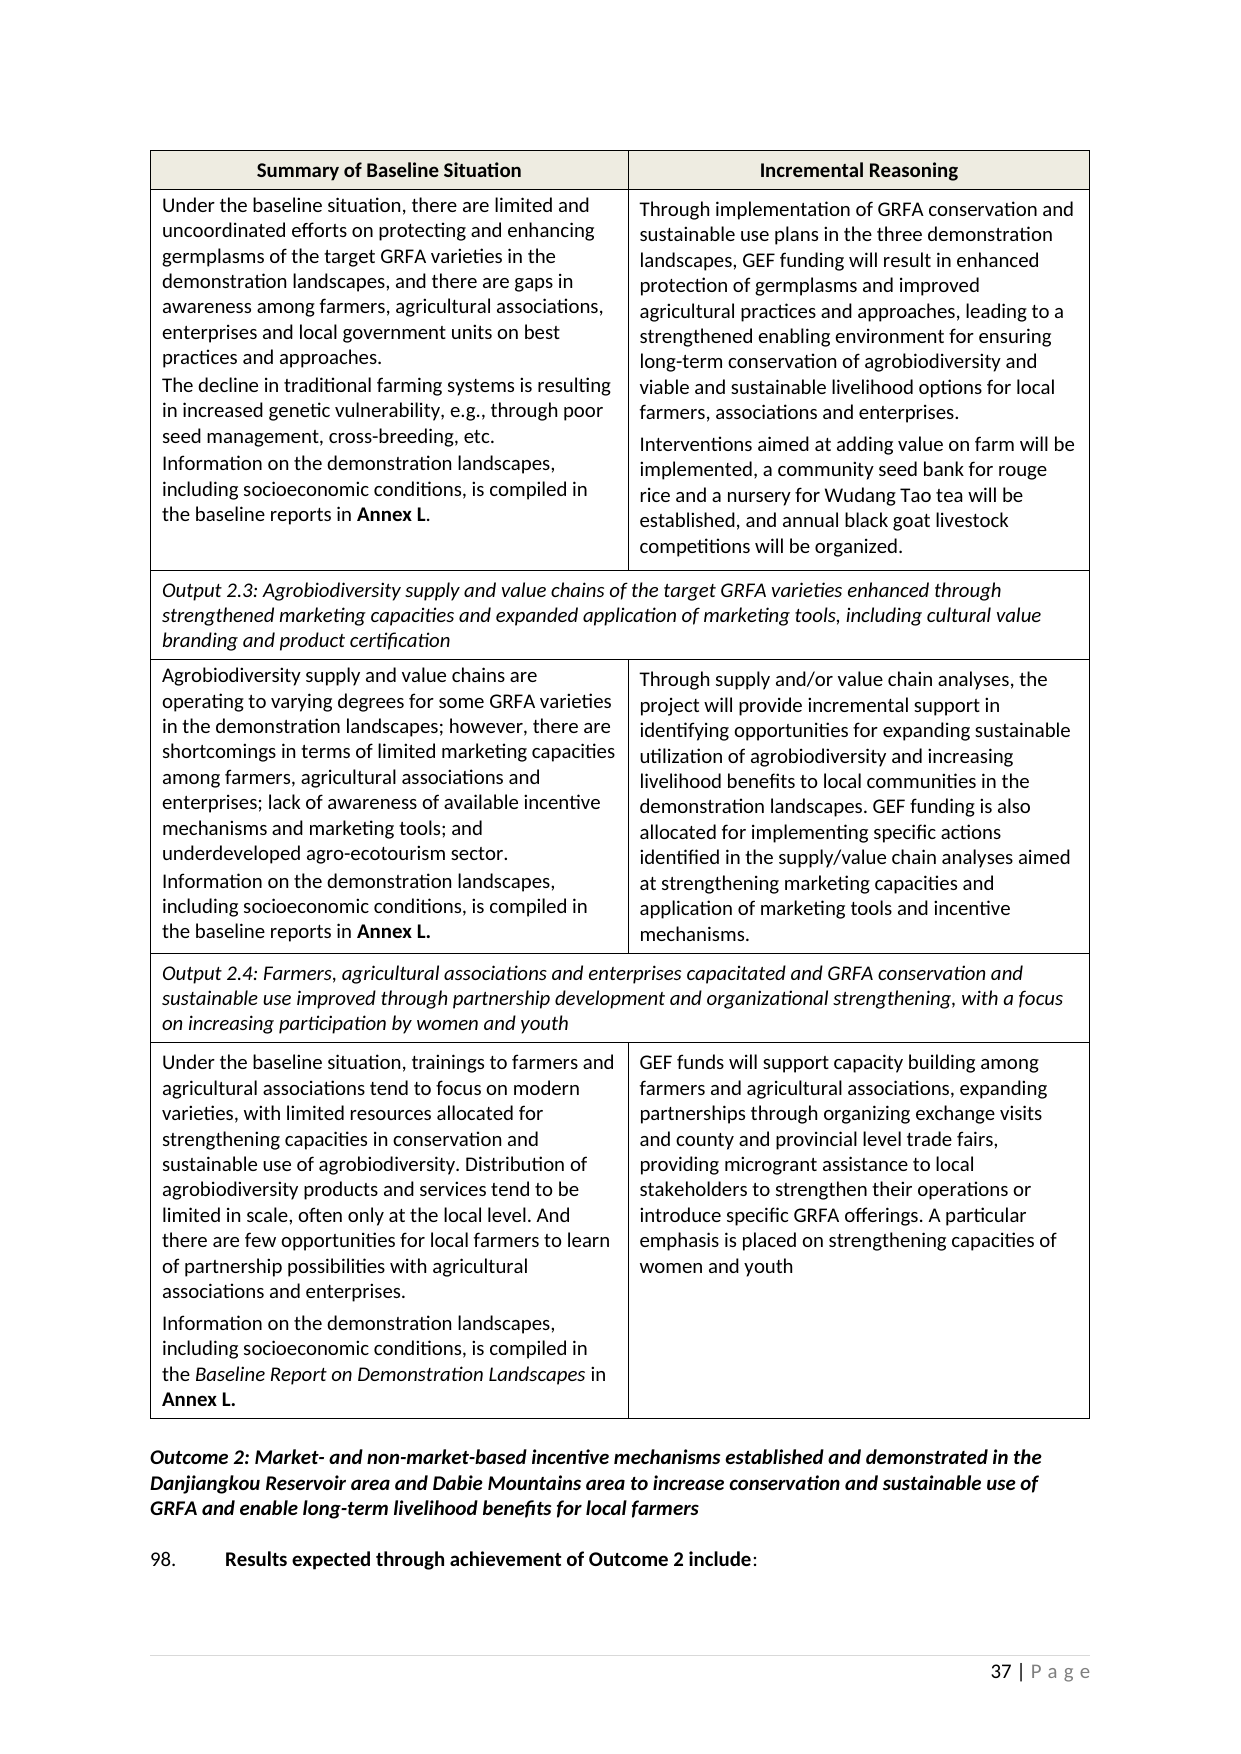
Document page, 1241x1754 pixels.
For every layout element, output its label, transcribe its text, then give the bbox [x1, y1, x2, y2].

table_cell Through supply and/or value chain analyses, the project will provide incremental support in identifying opportunities for expanding sustainable utilization of agrobiodiversity and increasing livelihood benefits to local communities in the demonstration landscapes. GEF funding is also allocated for implementing specific actions identified in the supply/value chain analyses aimed at strengthening marketing capacities and application of marketing tools and incentive mechanisms. [629, 660, 1089, 952]
table_cell Through implementation of GRFA conservation and sustainable use plans in the three demonstration landscapes, GEF funding will result in enhanced protection of germplasms and improved agricultural practices and approaches, leading to a strengthened enabling environment for ensuring long-term conservation of agrobiodiversity and viable and sustainable livelihood options for local farmers, associations and enterprises. Interventions aimed at adding value on farm will be implemented, a community seed bank for rouge rice and a nursery for Wudang Tao tea will be established, and annual black goat livestock competitions will be organized. [629, 190, 1089, 569]
table_cell Output 2.4: Farmers, agricultural associations and enterprises capacitated and GRFA conservation and sustainable use improved through partnership development and organizational strengthening, with a focus on increasing participation by women and youth [151, 954, 1089, 1042]
table_cell Output 2.3: Agrobiodiversity supply and value chains of the target GRFA varieties enhanced through strengthened marketing capacities and expanded application of marketing tools, including cultural value branding and product certification [151, 571, 1089, 659]
table_header Incremental Reasoning [629, 151, 1089, 189]
text Outcome 2: Market- and non-market-based incentive mechanisms established and demonstrated in the Danjiangkou Reservoir area and Dabie Mountains area to increase conservation and sustainable use of GRFA and enable long-term livelihood benefits for local farmers [150, 1444, 1090, 1521]
table_cell GEF funds will support capacity building among farmers and agricultural associations, expanding partnerships through organizing exchange visits and county and provincial level trade fairs, providing microgrant assistance to local stakeholders to strengthen their operations or introduce specific GRFA offerings. A particular emphasis is placed on strengthening capacities of women and youth [629, 1043, 1089, 1418]
table_cell Under the baseline situation, trainings to farmers and agricultural associations tend to focus on modern varieties, with limited resources allocated for strengthening capacities in conservation and sustainable use of agrobiodiversity. Distribution of agrobiodiversity products and services tend to be limited in scale, often only at the local level. And there are few opportunities for local farmers to learn of partnership possibilities with agricultural associations and enterprises. Information on the demonstration landscapes, including socioeconomic conditions, is compiled in the Baseline Report on Demonstration Landscapes in Annex L. [151, 1043, 628, 1418]
table_cell Under the baseline situation, there are limited and uncoordinated efforts on protecting and enhancing germplasms of the target GRFA varieties in the demonstration landscapes, and there are gaps in awareness among farmers, agricultural associations, enterprises and local government units on best practices and approaches. The decline in traditional farming systems is resulting in increased genetic vulnerability, e.g., through poor seed management, cross-breeding, etc. Information on the demonstration landscapes, including socioeconomic conditions, is compiled in the baseline reports in Annex L. [151, 190, 628, 569]
table_header Summary of Baseline Situation [151, 151, 628, 189]
table_cell Agrobiodiversity supply and value chains are operating to varying degrees for some GRFA varieties in the demonstration landscapes; however, there are shortcomings in terms of limited marketing capacities among farmers, agricultural associations and enterprises; lack of awareness of available incentive mechanisms and marketing tools; and underdeveloped agro-ecotourism sector. Information on the demonstration landscapes, including socioeconomic conditions, is compiled in the baseline reports in Annex L. [151, 660, 628, 952]
list Results expected through achievement of Outcome 2 include: [150, 1546, 1090, 1571]
